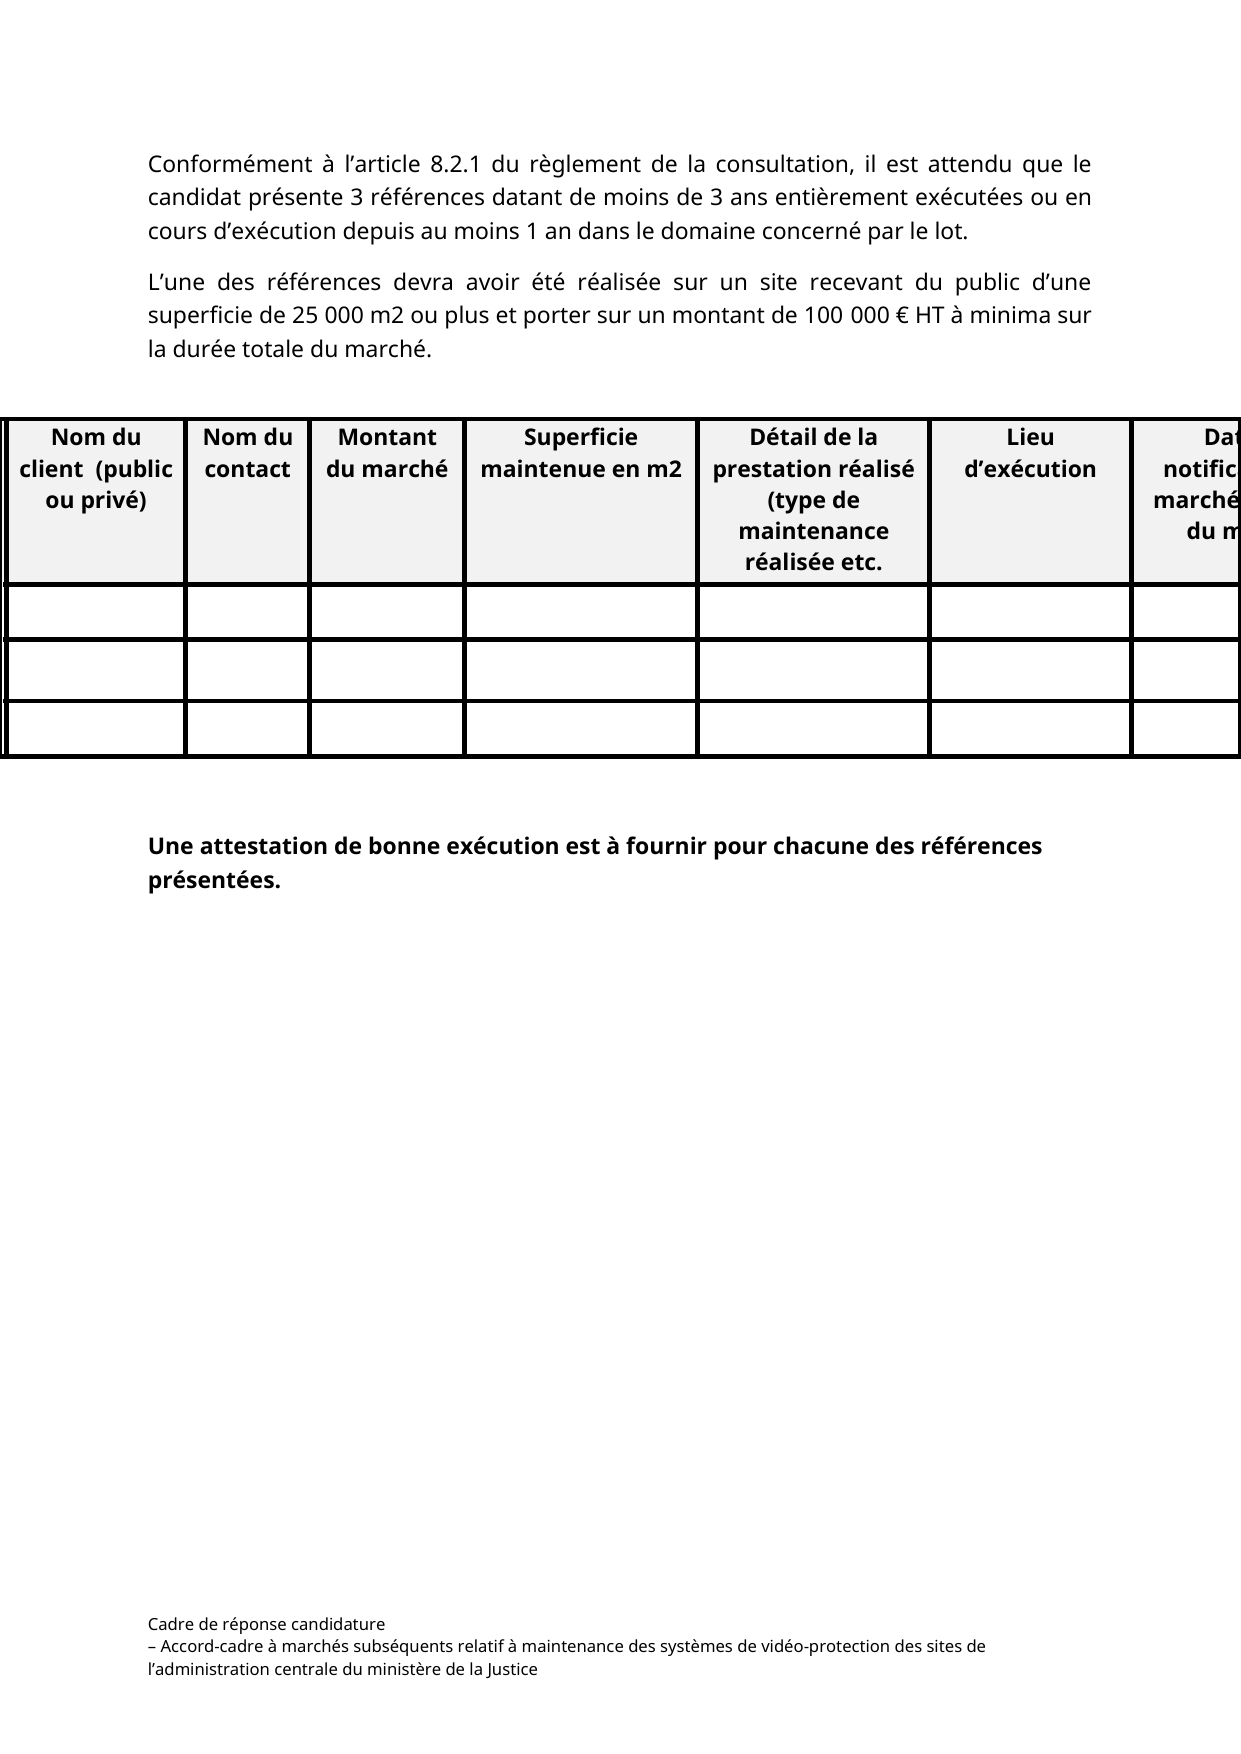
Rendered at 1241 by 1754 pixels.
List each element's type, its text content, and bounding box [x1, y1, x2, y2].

table_header Date de notification du marché et durée du marché [1134, 421, 1238, 582]
table_cell [9, 587, 183, 637]
table_cell [932, 703, 1129, 754]
table_cell [1134, 703, 1238, 754]
table_cell [9, 703, 183, 754]
table_cell [467, 703, 695, 754]
table_header Nom du contact [188, 421, 307, 582]
table_cell [700, 703, 927, 754]
table_header Détail de la prestation réalisé (type de maintenance réalisée etc. [700, 421, 927, 582]
table_cell [1134, 587, 1238, 637]
text L’une des références devra avoir été réalisée sur un site recevant du public d’une superficie de 25 000 m2 ou plus et porter sur un montant de 100 000 € HT à minima sur la durée totale du marché. [148, 266, 1093, 364]
text Une attestation de bonne exécution est à fournir pour chacune des références présentées. [148, 830, 1093, 895]
table_header Nom du client (public ou privé) [9, 421, 183, 582]
table_cell [467, 587, 695, 637]
table_cell [312, 587, 462, 637]
table_cell [312, 642, 462, 699]
table_header Superficie maintenue en m2 [467, 421, 695, 582]
table_cell [188, 587, 307, 637]
table_cell [188, 703, 307, 754]
table_cell [312, 703, 462, 754]
table_header Montant du marché [312, 421, 462, 582]
text Conformément à l’article 8.2.1 du règlement de la consultation, il est attendu que le candidat présente 3 références datant de moins de 3 ans entièrement exécutées ou en cours d’exécution depuis au moins 1 an dans le domaine concerné par le lot. [148, 148, 1093, 246]
table_cell [467, 642, 695, 699]
table_cell [9, 642, 183, 699]
table_cell [1134, 642, 1238, 699]
table_header Lieu d’exécution [932, 421, 1129, 582]
table_cell [700, 642, 927, 699]
table_cell [932, 642, 1129, 699]
table_cell [700, 587, 927, 637]
table_cell [932, 587, 1129, 637]
table_cell [188, 642, 307, 699]
